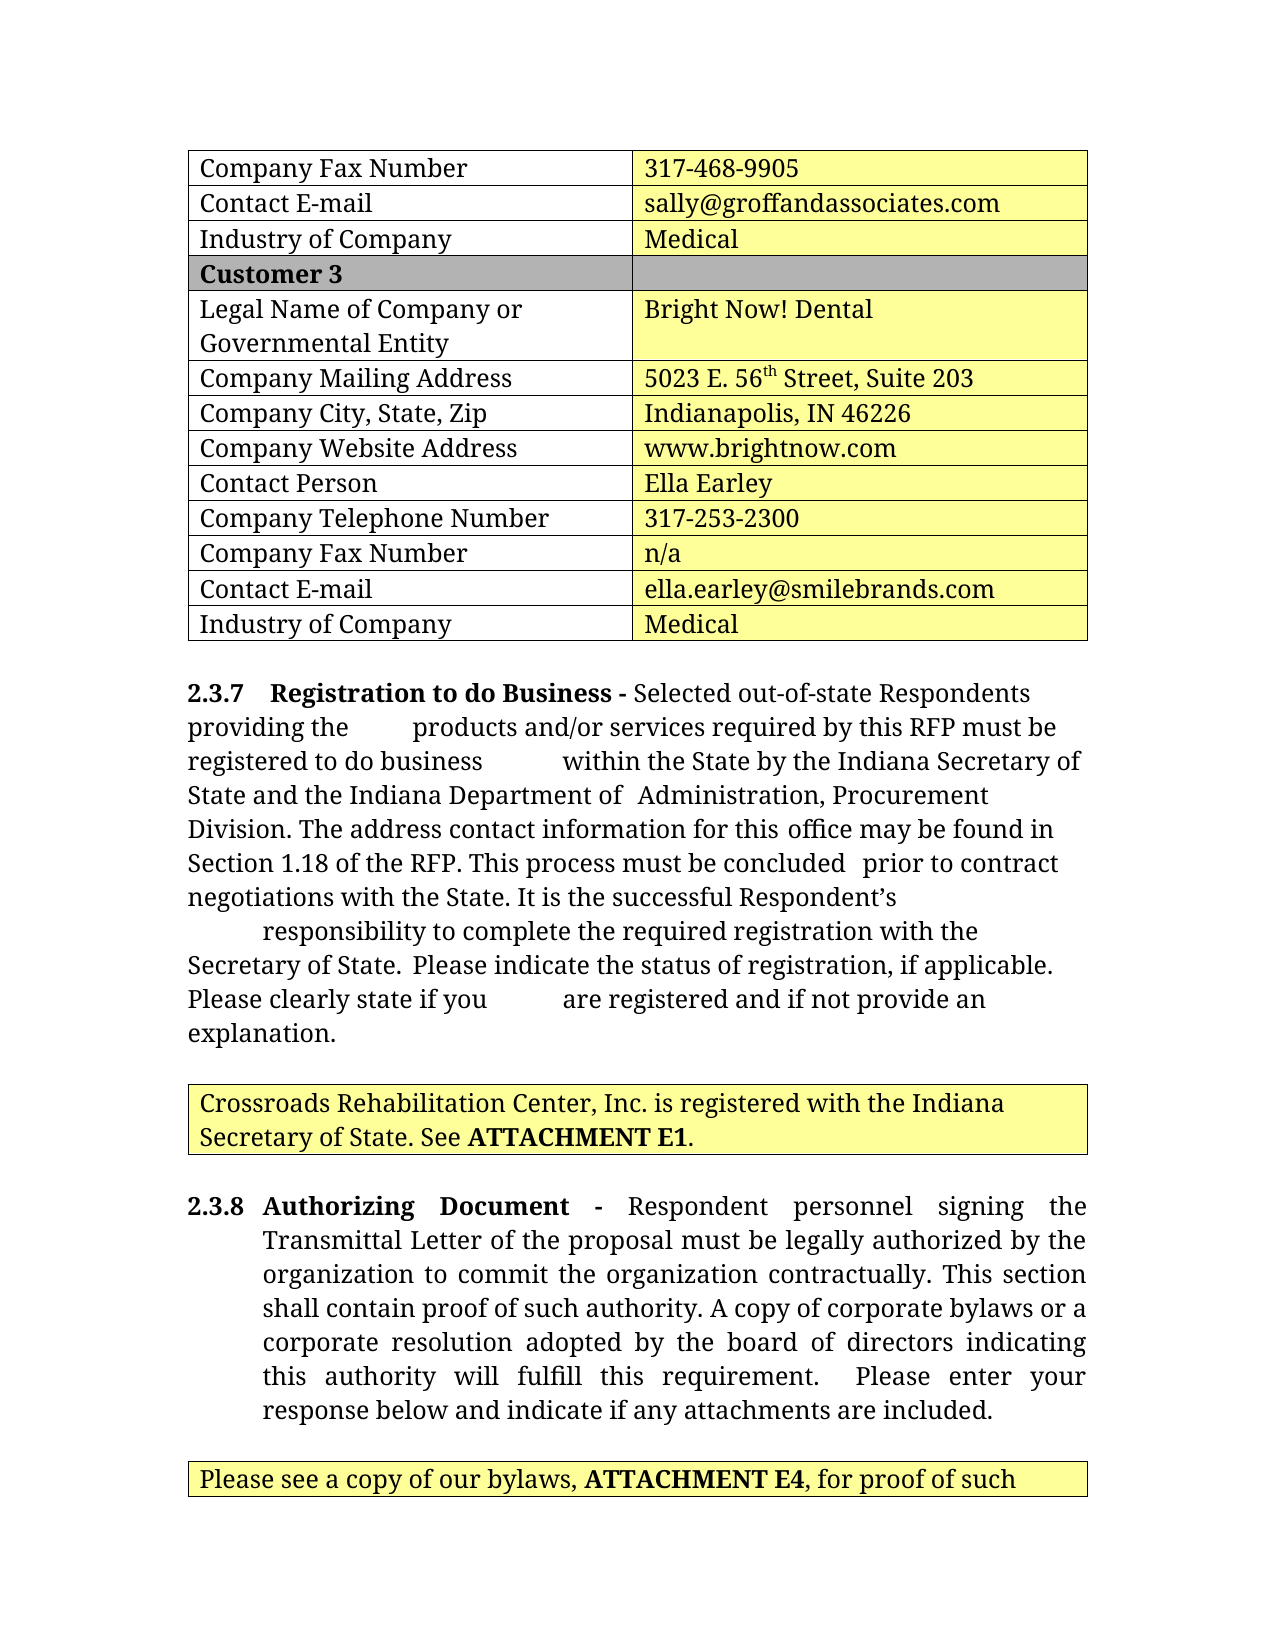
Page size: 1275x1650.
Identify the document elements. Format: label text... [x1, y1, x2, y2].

table_cell Company City, State, Zip [189, 396, 632, 430]
table_cell Company Fax Number [189, 151, 632, 185]
list Authorizing Document - Respondent personnel signing the Transmittal Letter of the proposal must be legally authorized by the organization to commit the organization contractually. This section shall contain proof of such authority. A copy of corporate bylaws or a corporate resolution adopted by the board of directors indicating this authority will fulfill this requirement. Please enter your response below and indicate if any attachments are included. [187, 1188, 1087, 1427]
table_cell 5023 E. 56th Street, Suite 203 [633, 361, 1087, 395]
table_cell www.brightnow.com [633, 431, 1087, 465]
table_cell Company Mailing Address [189, 361, 632, 395]
table_cell 317-253-2300 [633, 501, 1087, 535]
table_cell sally@groffandassociates.com [633, 186, 1087, 220]
table_cell Company Website Address [189, 431, 632, 465]
table_cell Medical [633, 221, 1087, 255]
table_cell Industry of Company [189, 606, 632, 640]
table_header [189, 1462, 1087, 1496]
table_cell Indianapolis, IN 46226 [633, 396, 1087, 430]
table_cell Contact Person [189, 466, 632, 500]
table_cell n/a [633, 536, 1087, 570]
table_cell Ella Earley [633, 466, 1087, 500]
table_cell Company Telephone Number [189, 501, 632, 535]
table_cell Bright Now! Dental [633, 291, 1087, 359]
table_cell ella.earley@smilebrands.com [633, 571, 1087, 605]
table_cell Customer 3 [189, 256, 632, 290]
table_cell Company Fax Number [189, 536, 632, 570]
table_cell Legal Name of Company or Governmental Entity [189, 291, 632, 359]
table_cell Contact E-mail [189, 571, 632, 605]
table_cell [633, 256, 1087, 290]
table_cell Contact E-mail [189, 186, 632, 220]
table_cell Medical [633, 606, 1087, 640]
table_cell Industry of Company [189, 221, 632, 255]
table_header Crossroads Rehabilitation Center, Inc. is registered with the Indiana Secretary of State. See ATTACHMENT E1. [189, 1085, 1087, 1153]
text 2.3.7 Registration to do Business - Selected out-of-state Respondents providing the products and/or services required by this RFP must be registered to do business within the State by the Indiana Secretary of State and the Indiana Department of Administration, Procurement Division. The address contact information for this office may be found in Section 1.18 of the RFP. This process must be concluded prior to contract negotiations with the State. It is the successful Respondent’s responsibility to complete the required registration with the Secretary of State. Please indicate the status of registration, if applicable. Please clearly state if you are registered and if not provide an explanation. [187, 676, 1087, 1050]
table_cell 317-468-9905 [633, 151, 1087, 185]
